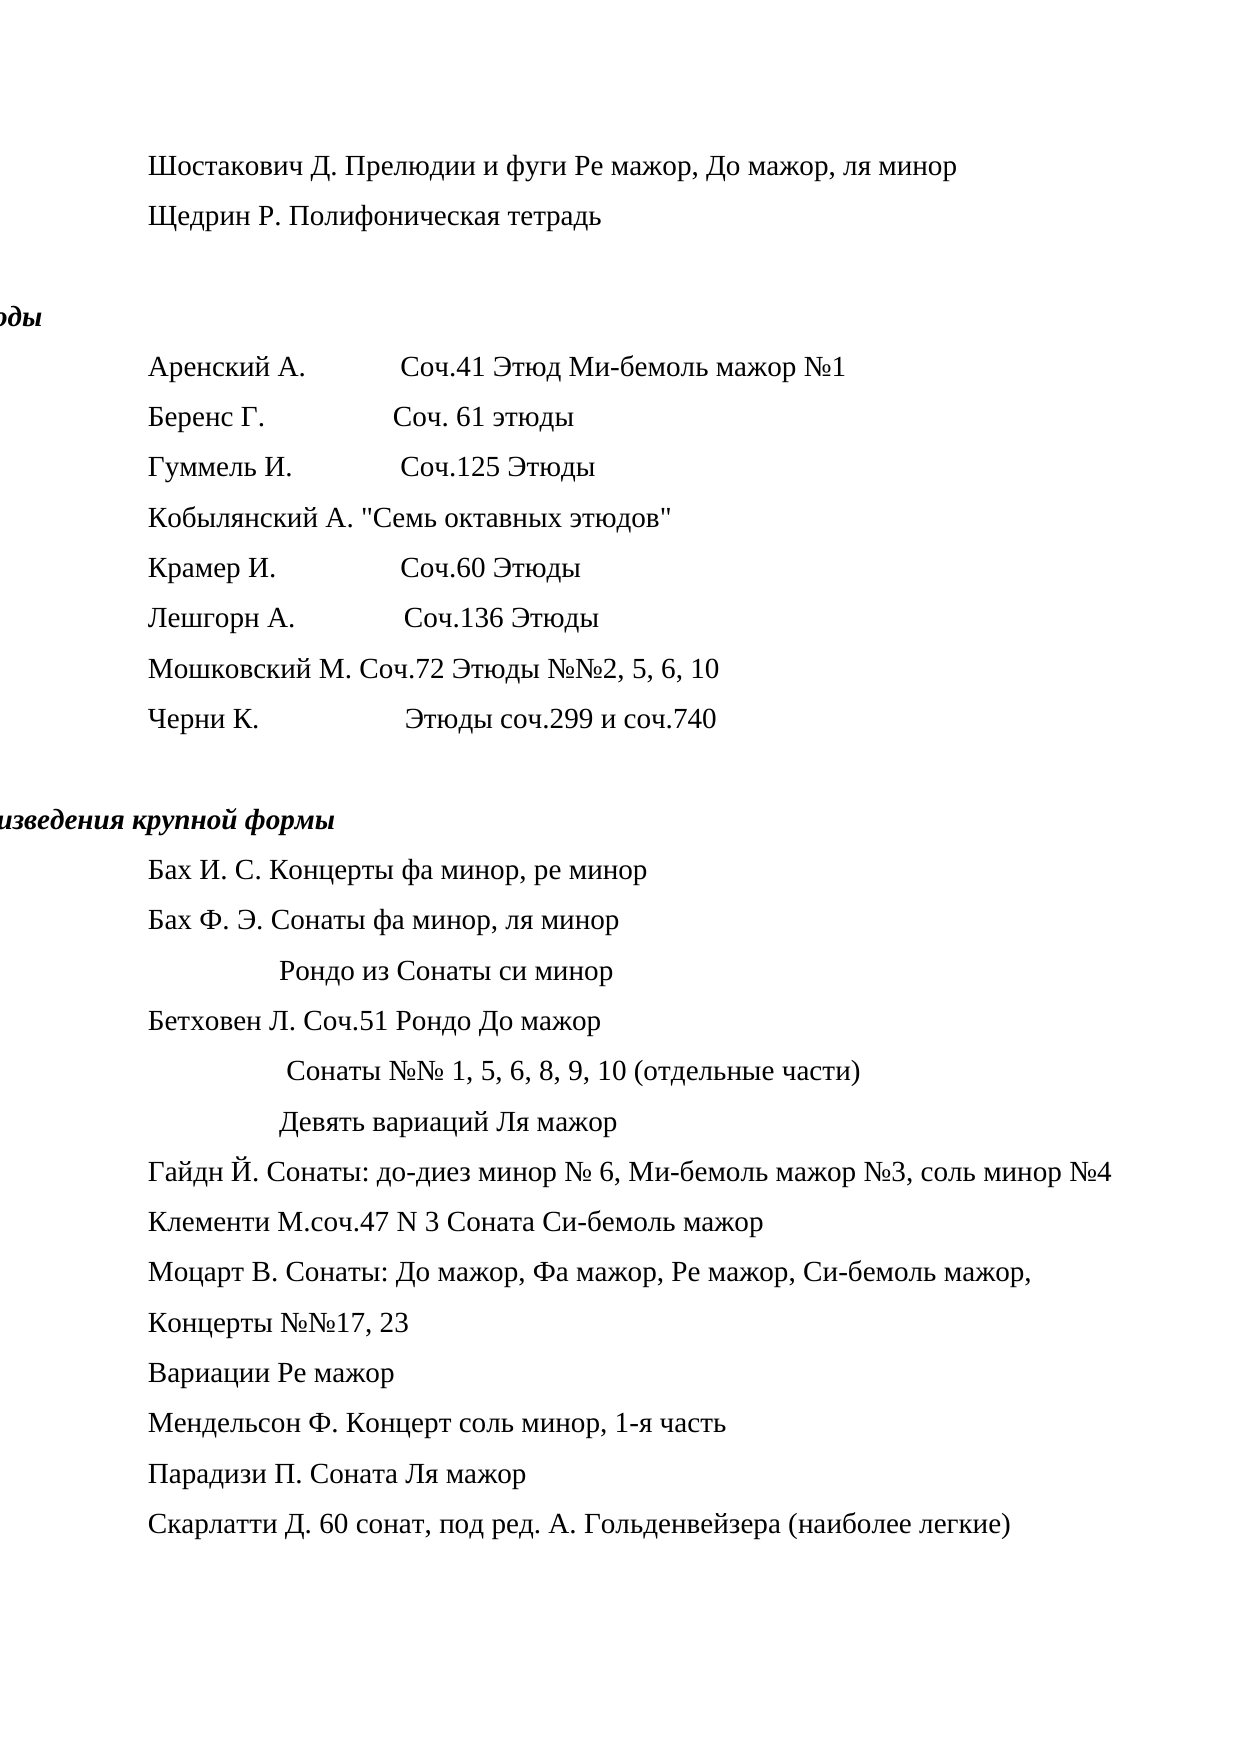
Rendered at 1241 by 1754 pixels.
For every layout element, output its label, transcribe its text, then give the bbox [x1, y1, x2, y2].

text Беренс Г. Соч. 61 этюды [148, 399, 1122, 433]
text Кобылянский А. "Семь октавных этюдов" [148, 500, 968, 533]
text 2.Этюды [0, 299, 1122, 332]
text Крамер И. Соч.60 Этюды [148, 550, 968, 584]
text Лешгорн А. Соч.136 Этюды [148, 601, 1122, 634]
text Скарлатти Д. 60 сонат, под ред. А. Гольденвейзера (наиболее легкие) [148, 1506, 1122, 1540]
text Сонаты №№ 1, 5, 6, 8, 9, 10 (отдельные части) [148, 1053, 1122, 1087]
text Гуммель И. Соч.125 Этюды [148, 449, 1122, 483]
text Аренский А. Соч.41 Этюд Ми-бемоль мажор №1 [148, 349, 1122, 382]
text Мендельсон Ф. Концерт соль минор, 1-я часть [148, 1406, 1095, 1439]
text Шостакович Д. Прелюдии и фуги Ре мажор, До мажор, ля минор Щедрин Р. Полифоническая тетрадь [148, 148, 968, 232]
text Черни К. Этюды соч.299 и соч.740 [148, 701, 968, 735]
text 3.Произведения крупной формы [0, 802, 1122, 835]
text Рондо из Сонаты си минор [148, 953, 916, 986]
text Моцарт В. Сонаты: До мажор, Фа мажор, Ре мажор, Си-бемоль мажор, Концерты №№17, 23 [148, 1254, 1122, 1338]
text Мошковский М. Соч.72 Этюды №№2, 5, 6, 10 [148, 651, 968, 684]
text Бетховен Л. Соч.51 Рондо До мажор [148, 1003, 916, 1037]
text Бах И. С. Концерты фа минор, ре минор [148, 852, 1122, 886]
text Парадизи П. Соната Ля мажор [148, 1456, 1095, 1489]
text Клементи М.соч.47 N 3 Соната Си-бемоль мажор [148, 1204, 1122, 1238]
text Вариации Ре мажор [148, 1355, 1095, 1389]
text Девять вариаций Ля мажор [148, 1104, 1122, 1137]
text Бах Ф. Э. Сонаты фа минор, ля минор [148, 902, 1122, 936]
text Гайдн Й. Сонаты: до-диез минор № 6, Ми-бемоль мажор №3, соль минор №4 [148, 1154, 1122, 1187]
